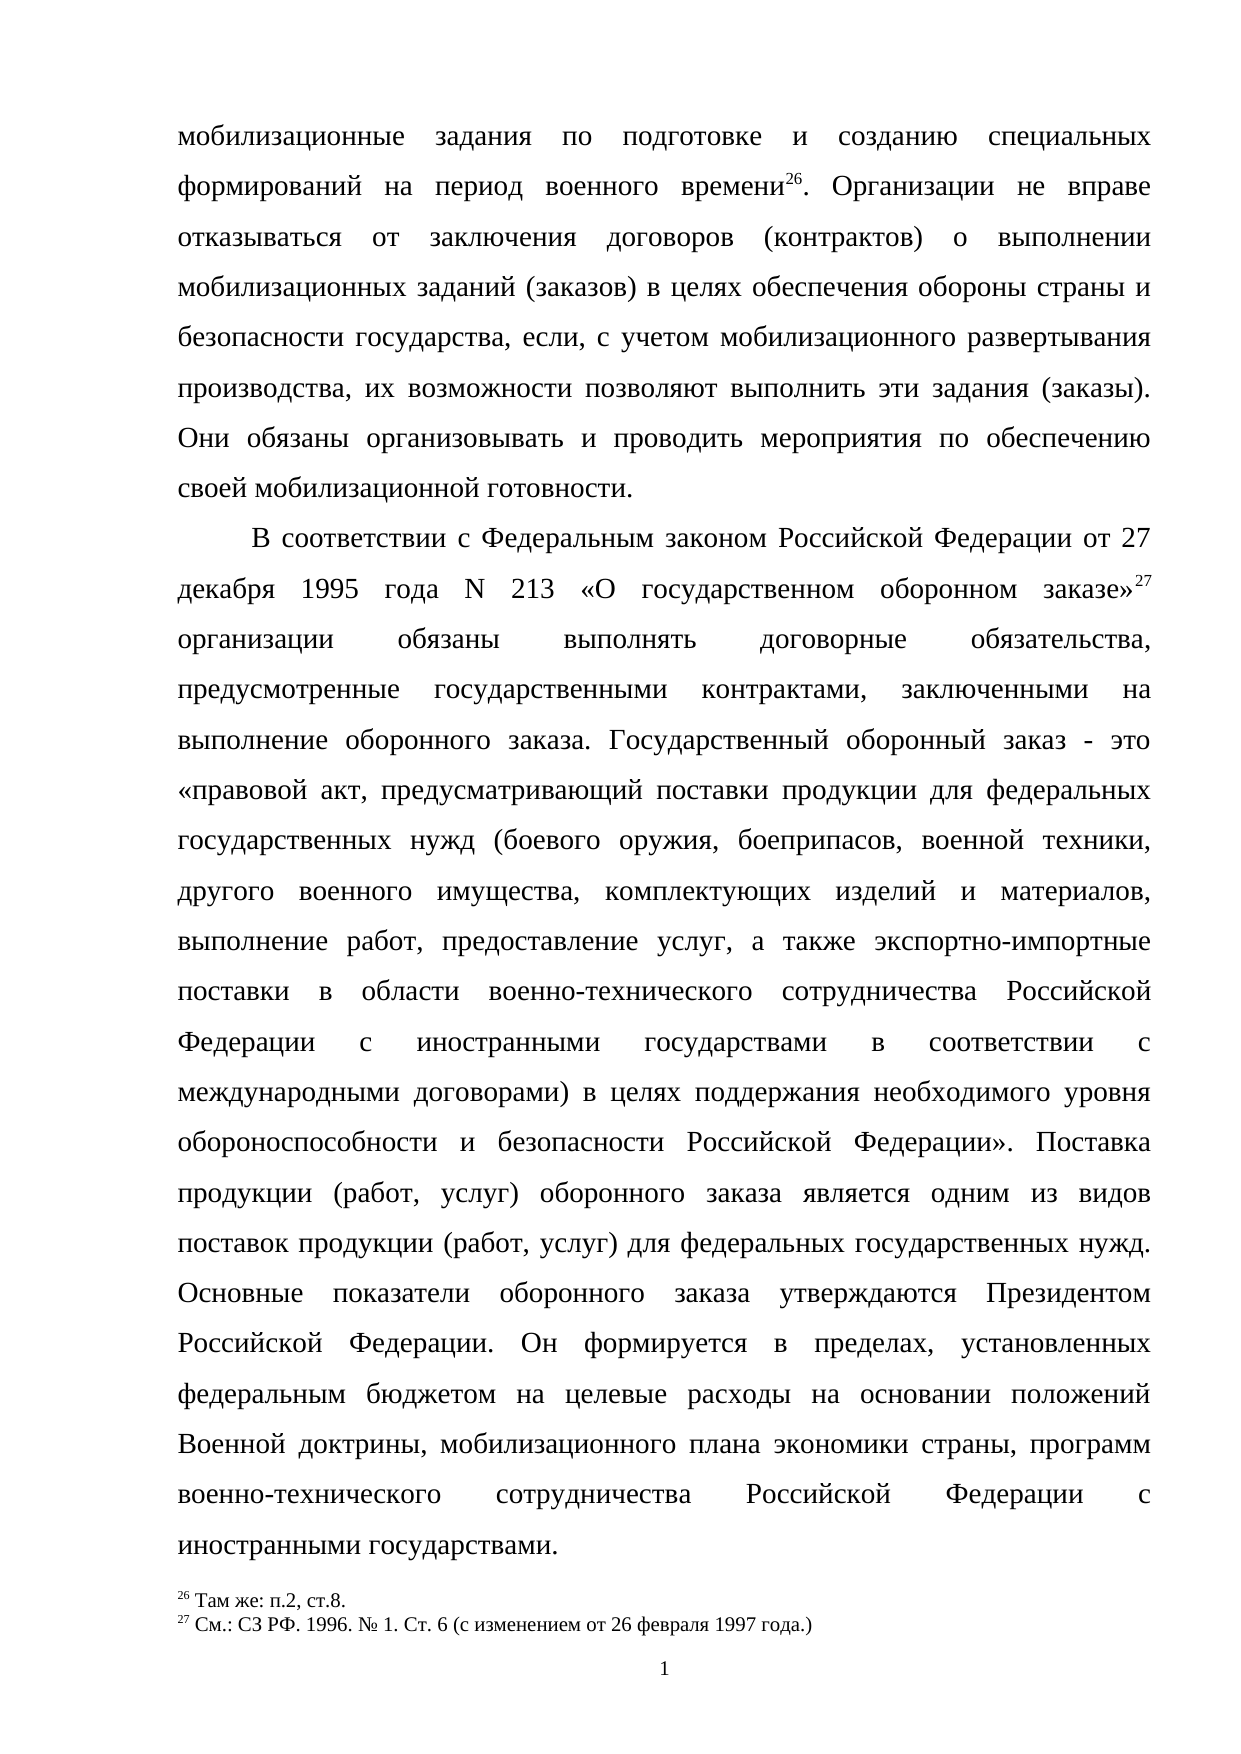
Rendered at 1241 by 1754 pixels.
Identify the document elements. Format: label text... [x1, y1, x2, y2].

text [177, 118, 1152, 504]
text В соответствии с Федеральным законом Российской Федерации от 27 декабря 1995 года N 213 «О государственном оборонном заказе» организации обязаны выполнять договорные обязательства, предусмотренные государственными контрактами, заключенными на выполнение оборонного заказа. Государственный оборонный заказ - это «правовой акт, предусматривающий поставки продукции для федеральных государственных нужд (боевого оружия, боеприпасов, военной техники, другого военного имущества, комплектующих изделий и материалов, выполнение работ, предоставление услуг, а также экспортно-импортные поставки в области военно-технического сотрудничества Российской Федерации с иностранными государствами в соответствии с международными договорами) в целях поддержания необходимого уровня обороноспособности и безопасности Российской Федерации». Поставка продукции (работ, услуг) оборонного заказа является одним из видов поставок продукции (работ, услуг) для федеральных государственных нужд. Основные показатели оборонного заказа утверждаются Президентом Российской Федерации. Он формируется в пределах, установленных федеральным бюджетом на целевые расходы на основании положений Военной доктрины, мобилизационного плана экономики страны, программ военно-технического сотрудничества Российской Федерации с иностранными государствами. [177, 521, 1152, 1560]
